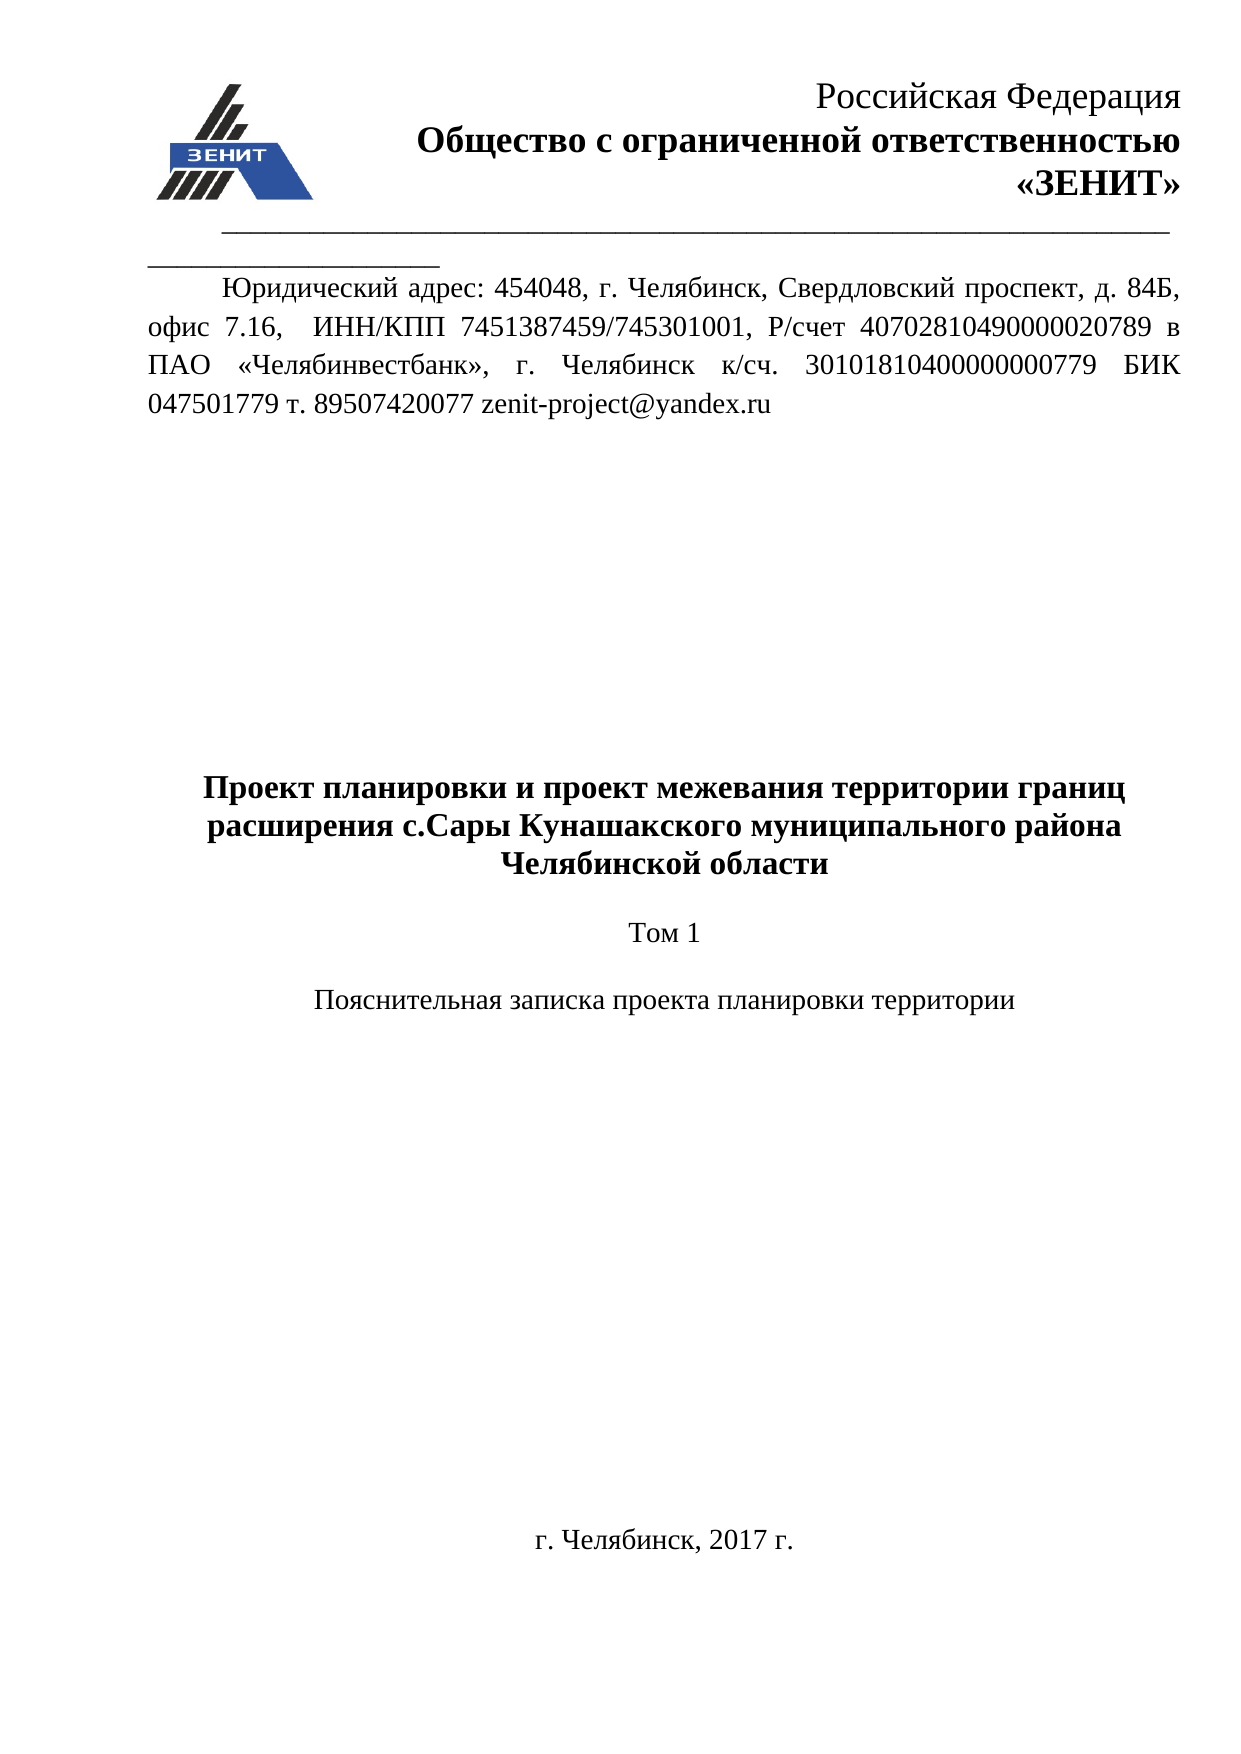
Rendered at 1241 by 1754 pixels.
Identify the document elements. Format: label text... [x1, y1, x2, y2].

text Пояснительная записка проекта планировки территории [148, 982, 1181, 1016]
picture [125, 73, 336, 223]
text Том 1 [148, 915, 1181, 949]
text Проект планировки и проект межевания территории границ расширения с.Сары Кунашакского муниципального района Челябинской области [148, 767, 1181, 882]
text г. Челябинск, 2017 г. [148, 1522, 1181, 1556]
